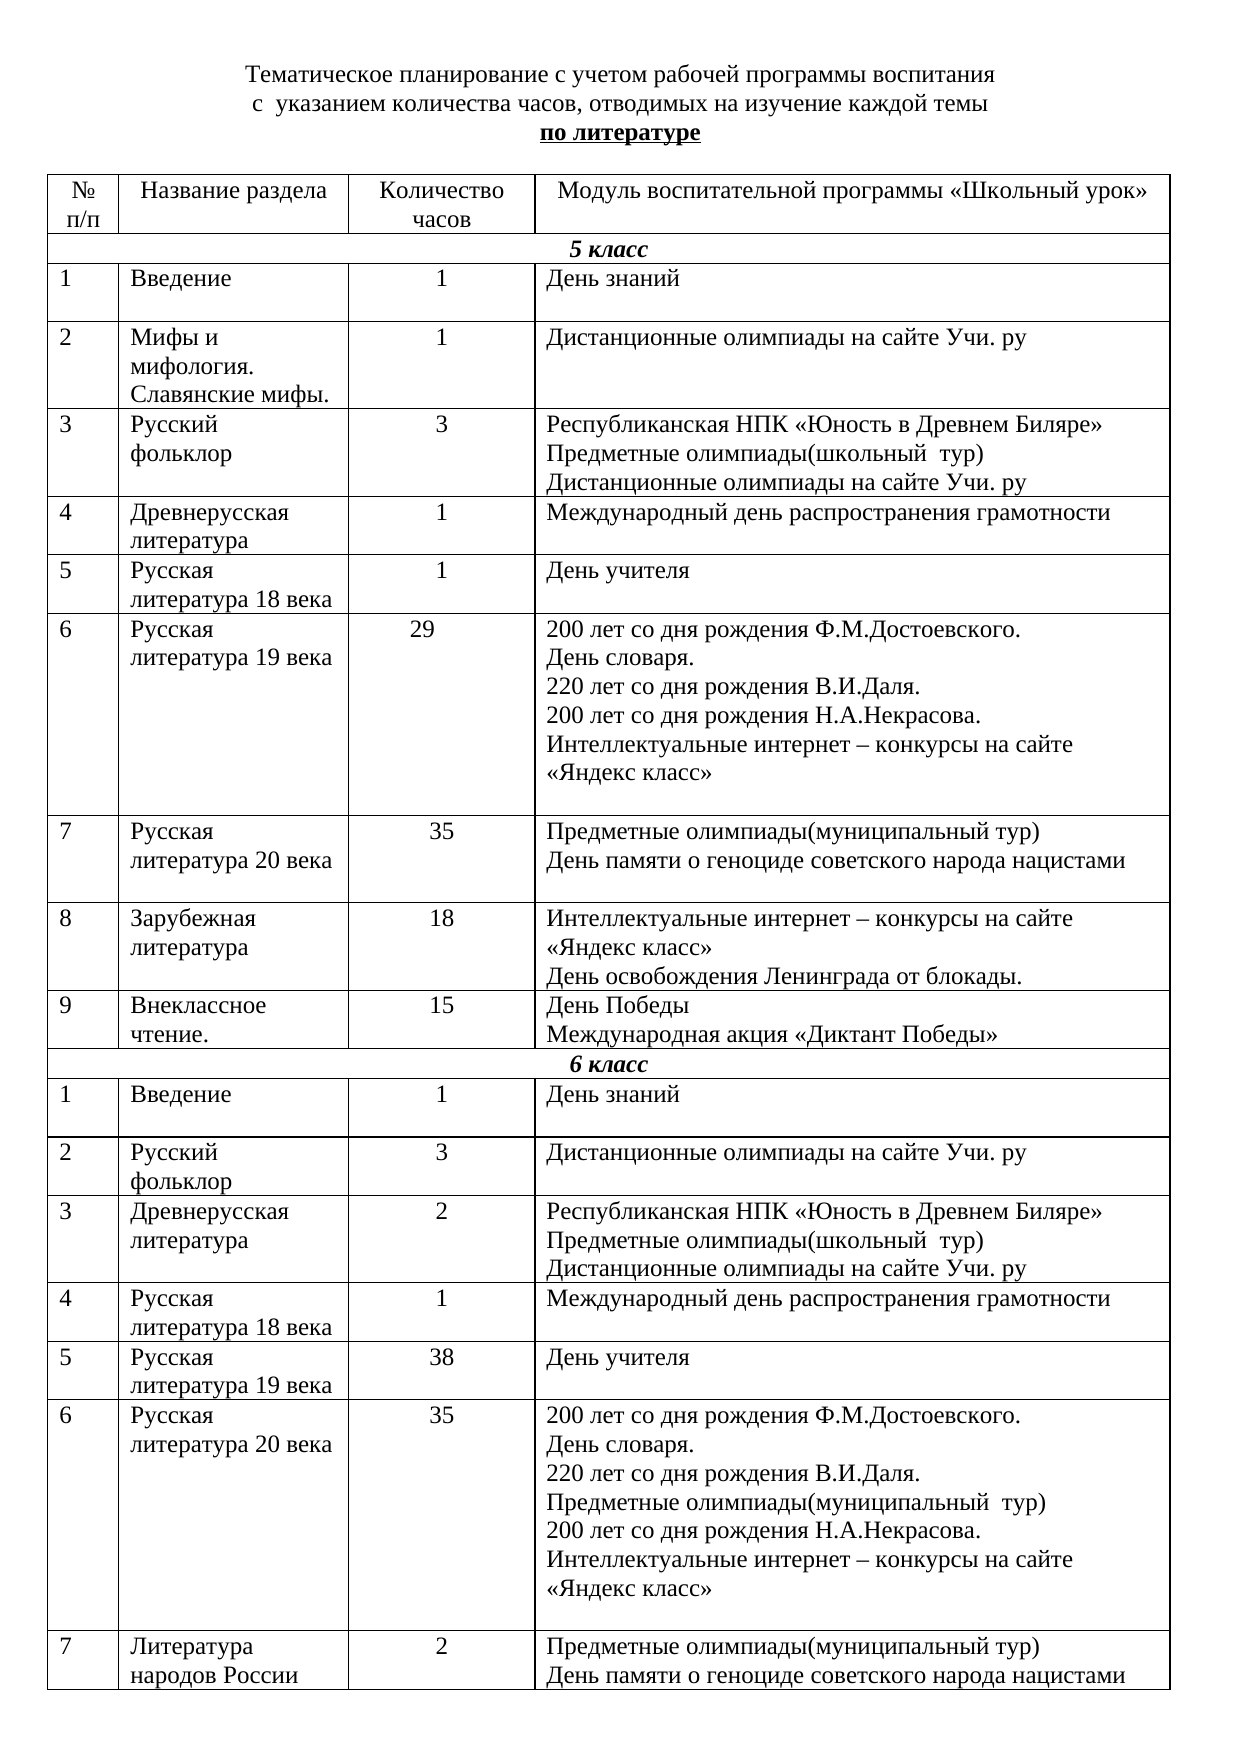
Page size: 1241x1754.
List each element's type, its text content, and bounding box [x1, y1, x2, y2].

table_cell 29 [349, 614, 534, 815]
table_cell Предметные олимпиады(муниципальный тур) День памяти о геноциде советского народа нацистами [536, 816, 1169, 902]
table_cell 2 [349, 1631, 534, 1689]
table_cell Международный день распространения грамотности [536, 497, 1169, 554]
table_cell 8 [48, 903, 118, 989]
table_cell Русская литература 20 века [119, 816, 348, 902]
table_cell 4 [48, 1283, 118, 1341]
table_cell 6 [48, 1400, 118, 1630]
table_cell 2 [48, 322, 118, 408]
table_cell День учителя [536, 1342, 1169, 1399]
table_cell Внеклассное чтение. [119, 991, 348, 1048]
table_cell 9 [48, 991, 118, 1048]
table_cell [119, 1631, 348, 1689]
table_header Название раздела [119, 175, 348, 233]
table_cell 7 [48, 1631, 118, 1689]
table_cell 1 [349, 1283, 534, 1341]
table_cell Введение [119, 1079, 348, 1136]
table_header Модуль воспитательной программы «Школьный урок» [536, 175, 1169, 233]
table_cell Русская литература 20 века [119, 1400, 348, 1630]
text с указанием количества часов, отводимых на изучение каждой темы [59, 88, 1181, 117]
table_cell 1 [349, 322, 534, 408]
table_cell 15 [349, 991, 534, 1048]
table_cell 1 [349, 1079, 534, 1136]
table_cell 35 [349, 816, 534, 902]
table_cell Русский фольклор [119, 1138, 348, 1195]
table_cell День знаний [536, 1079, 1169, 1136]
table_cell 1 [48, 1079, 118, 1136]
table_cell День учителя [536, 555, 1169, 613]
table_cell Республиканская НПК «Юность в Древнем Биляре» Предметные олимпиады(школьный тур) Дистанционные олимпиады на сайте Учи. ру [536, 409, 1169, 496]
table_cell Русская литература 18 века [119, 1283, 348, 1341]
table_cell Русский фольклор [119, 409, 348, 496]
table_cell День знаний [536, 264, 1169, 321]
table_cell 6 [48, 614, 118, 815]
table_cell 1 [349, 264, 534, 321]
table_cell 38 [349, 1342, 534, 1399]
table_cell 1 [349, 555, 534, 613]
text по литературе [59, 117, 1181, 145]
table_cell 2 [48, 1138, 118, 1195]
table_cell 3 [349, 409, 534, 496]
table_cell Международный день распространения грамотности [536, 1283, 1169, 1341]
table_cell 200 лет со дня рождения Ф.М.Достоевского. День словаря. 220 лет со дня рождения В.И.Даля. 200 лет со дня рождения Н.А.Некрасова. Интеллектуальные интернет – конкурсы на сайте «Яндекс класс» [536, 614, 1169, 815]
table_cell Зарубежная литература [119, 903, 348, 989]
table_cell 5 класс [48, 234, 1169, 262]
table_cell Республиканская НПК «Юность в Древнем Биляре» Предметные олимпиады(школьный тур) Дистанционные олимпиады на сайте Учи. ру [536, 1196, 1169, 1282]
table_cell Мифы и мифология. Славянские мифы. [119, 322, 348, 408]
table_cell Древнерусская литература [119, 497, 348, 554]
table_cell 200 лет со дня рождения Ф.М.Достоевского. День словаря. 220 лет со дня рождения В.И.Даля. Предметные олимпиады(муниципальный тур) 200 лет со дня рождения Н.А.Некрасова. Интеллектуальные интернет – конкурсы на сайте «Яндекс класс» [536, 1400, 1169, 1630]
table_cell Древнерусская литература [119, 1196, 348, 1282]
table_cell Русская литература 19 века [119, 1342, 348, 1399]
table_cell 2 [349, 1196, 534, 1282]
table_cell Русская литература 19 века [119, 614, 348, 815]
table_cell 3 [48, 409, 118, 496]
table_header Количество часов [349, 175, 534, 233]
table_cell Русская литература 18 века [119, 555, 348, 613]
table_header № п/п [48, 175, 118, 233]
table_cell 1 [349, 497, 534, 554]
table_cell 18 [349, 903, 534, 989]
table_cell 3 [48, 1196, 118, 1282]
table_cell Введение [119, 264, 348, 321]
table_cell 35 [349, 1400, 534, 1630]
table_cell День Победы Международная акция «Диктант Победы» [536, 991, 1169, 1048]
text Тематическое планирование с учетом рабочей программы воспитания [59, 59, 1181, 88]
table_cell 1 [48, 264, 118, 321]
table_cell 3 [349, 1138, 534, 1195]
table_cell Дистанционные олимпиады на сайте Учи. ру [536, 1138, 1169, 1195]
table_cell 5 [48, 555, 118, 613]
table_cell 5 [48, 1342, 118, 1399]
table_cell 7 [48, 816, 118, 902]
table_cell Интеллектуальные интернет – конкурсы на сайте «Яндекс класс» День освобождения Ленинграда от блокады. [536, 903, 1169, 989]
table_cell Дистанционные олимпиады на сайте Учи. ру [536, 322, 1169, 408]
table_cell 4 [48, 497, 118, 554]
table_cell 6 класс [48, 1049, 1169, 1078]
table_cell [536, 1631, 1169, 1689]
